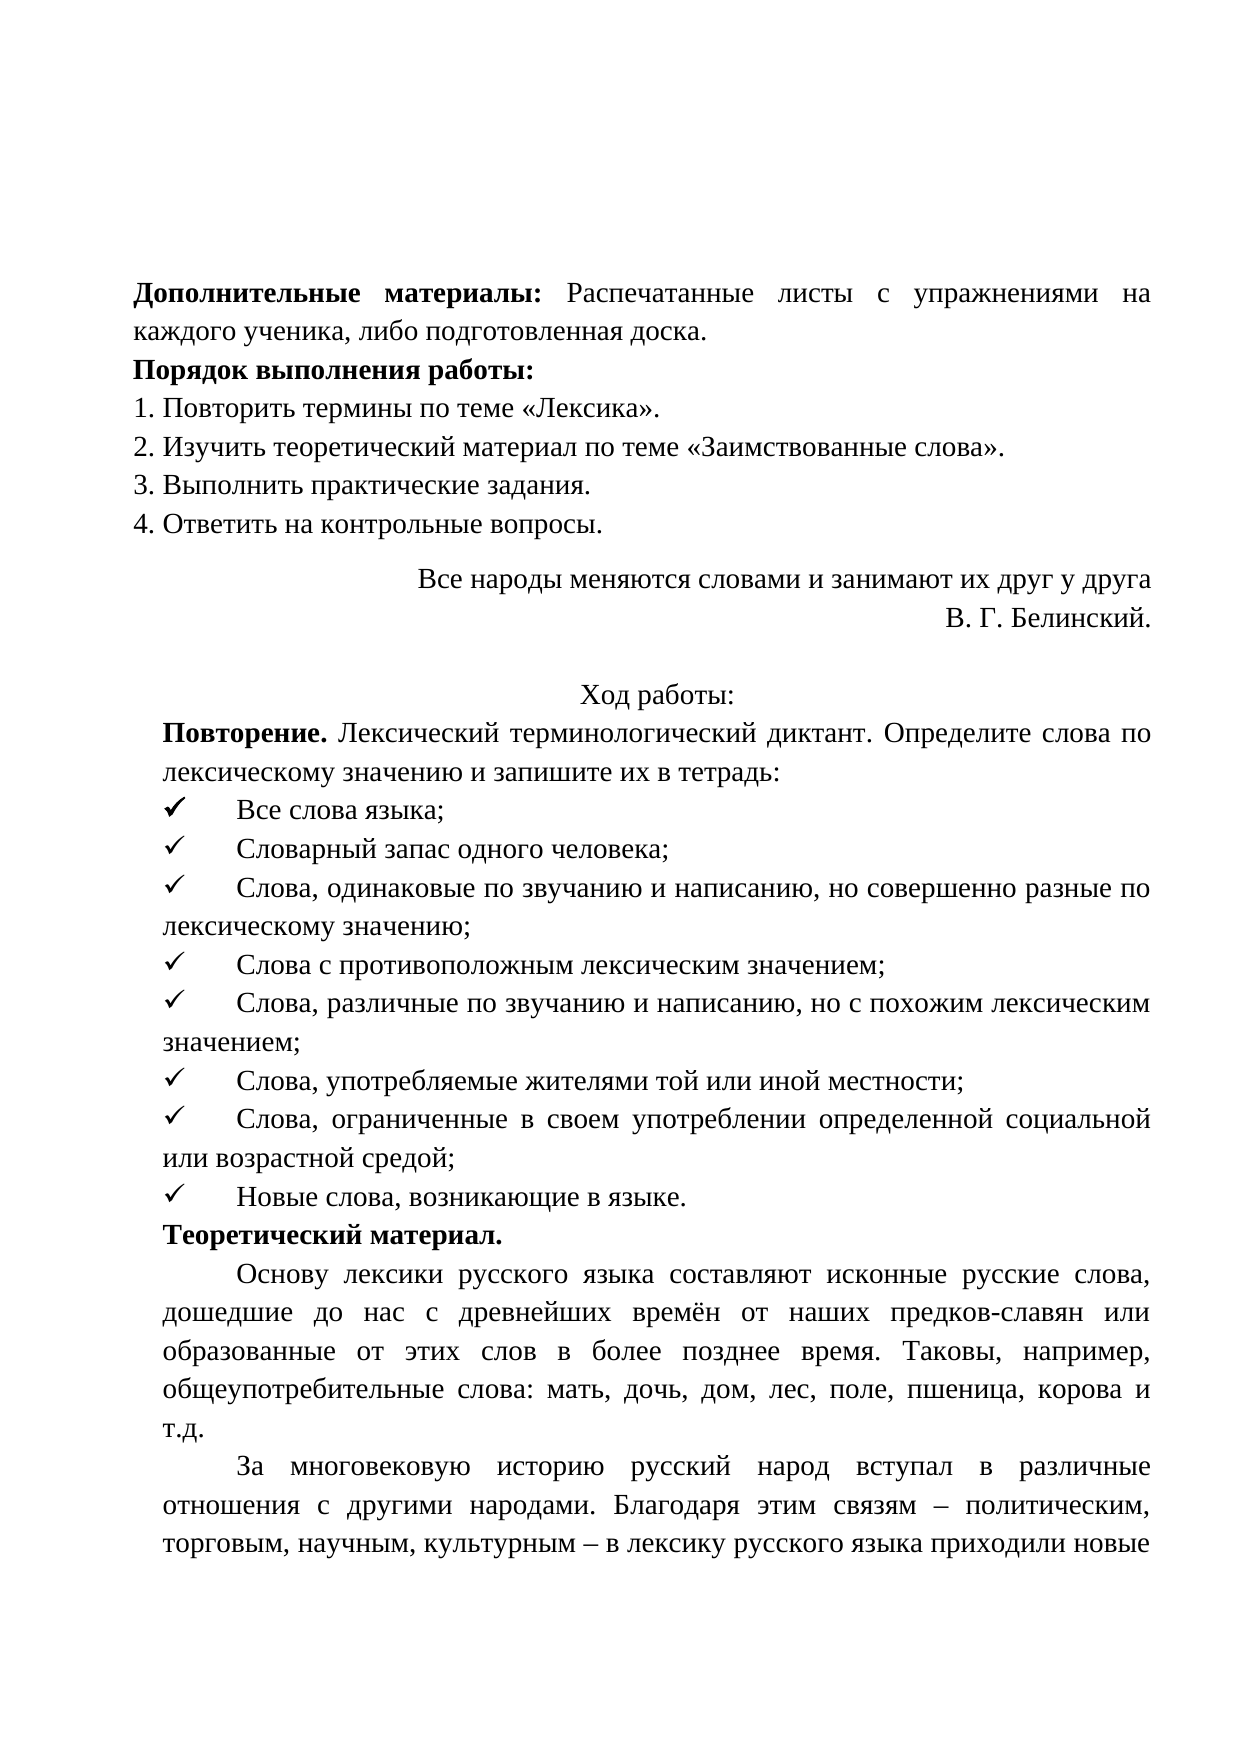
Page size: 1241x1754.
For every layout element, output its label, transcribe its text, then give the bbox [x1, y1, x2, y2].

list Повторение. Лексический терминологический диктант. Определите слова по лексическому значению и запишите их в тетрадь: [162, 715, 1152, 787]
list Ответить на контрольные вопросы. [133, 506, 1152, 539]
text Дополнительные материалы: Распечатанные листы с упражнениями на каждого ученика, либо подготовленная доска. [133, 275, 1152, 347]
text В. Г. Белинский. [162, 600, 1152, 633]
text Все народы меняются словами и занимают их друг у друга [162, 561, 1152, 595]
list Новые слова, возникающие в языке. [162, 1179, 1152, 1212]
list Изучить теоретический материал по теме «Заимствованные слова». [133, 429, 1152, 462]
list Слова, ограниченные в своем употреблении определенной социальной или возрастной средой; [162, 1101, 1152, 1174]
text Ход работы: [162, 677, 1152, 710]
list Слова, одинаковые по звучанию и написанию, но совершенно разные по лексическому значению; [162, 870, 1152, 942]
list Повторить термины по теме «Лексика». [133, 390, 1152, 424]
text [162, 1448, 1152, 1559]
list Выполнить практические задания. [133, 467, 1152, 501]
list Словарный запас одного человека; [162, 831, 1152, 865]
list Теоретический материал. [162, 1217, 1152, 1251]
text Основу лексики русского языка составляют исконные русские слова, дошедшие до нас с древнейших времён от наших предков-славян или образованные от этих слов в более позднее время. Таковы, например, общеупотребительные слова: мать, дочь, дом, лес, поле, пшеница, корова и т.д. [162, 1256, 1152, 1443]
list Все слова языка; [162, 792, 1152, 826]
text Порядок выполнения работы: [118, 352, 1152, 385]
list Слова, различные по звучанию и написанию, но с похожим лексическим значением; [162, 986, 1152, 1058]
list Слова, употребляемые жителями той или иной местности; [162, 1063, 1152, 1096]
list Слова с противоположным лексическим значением; [162, 947, 1152, 981]
